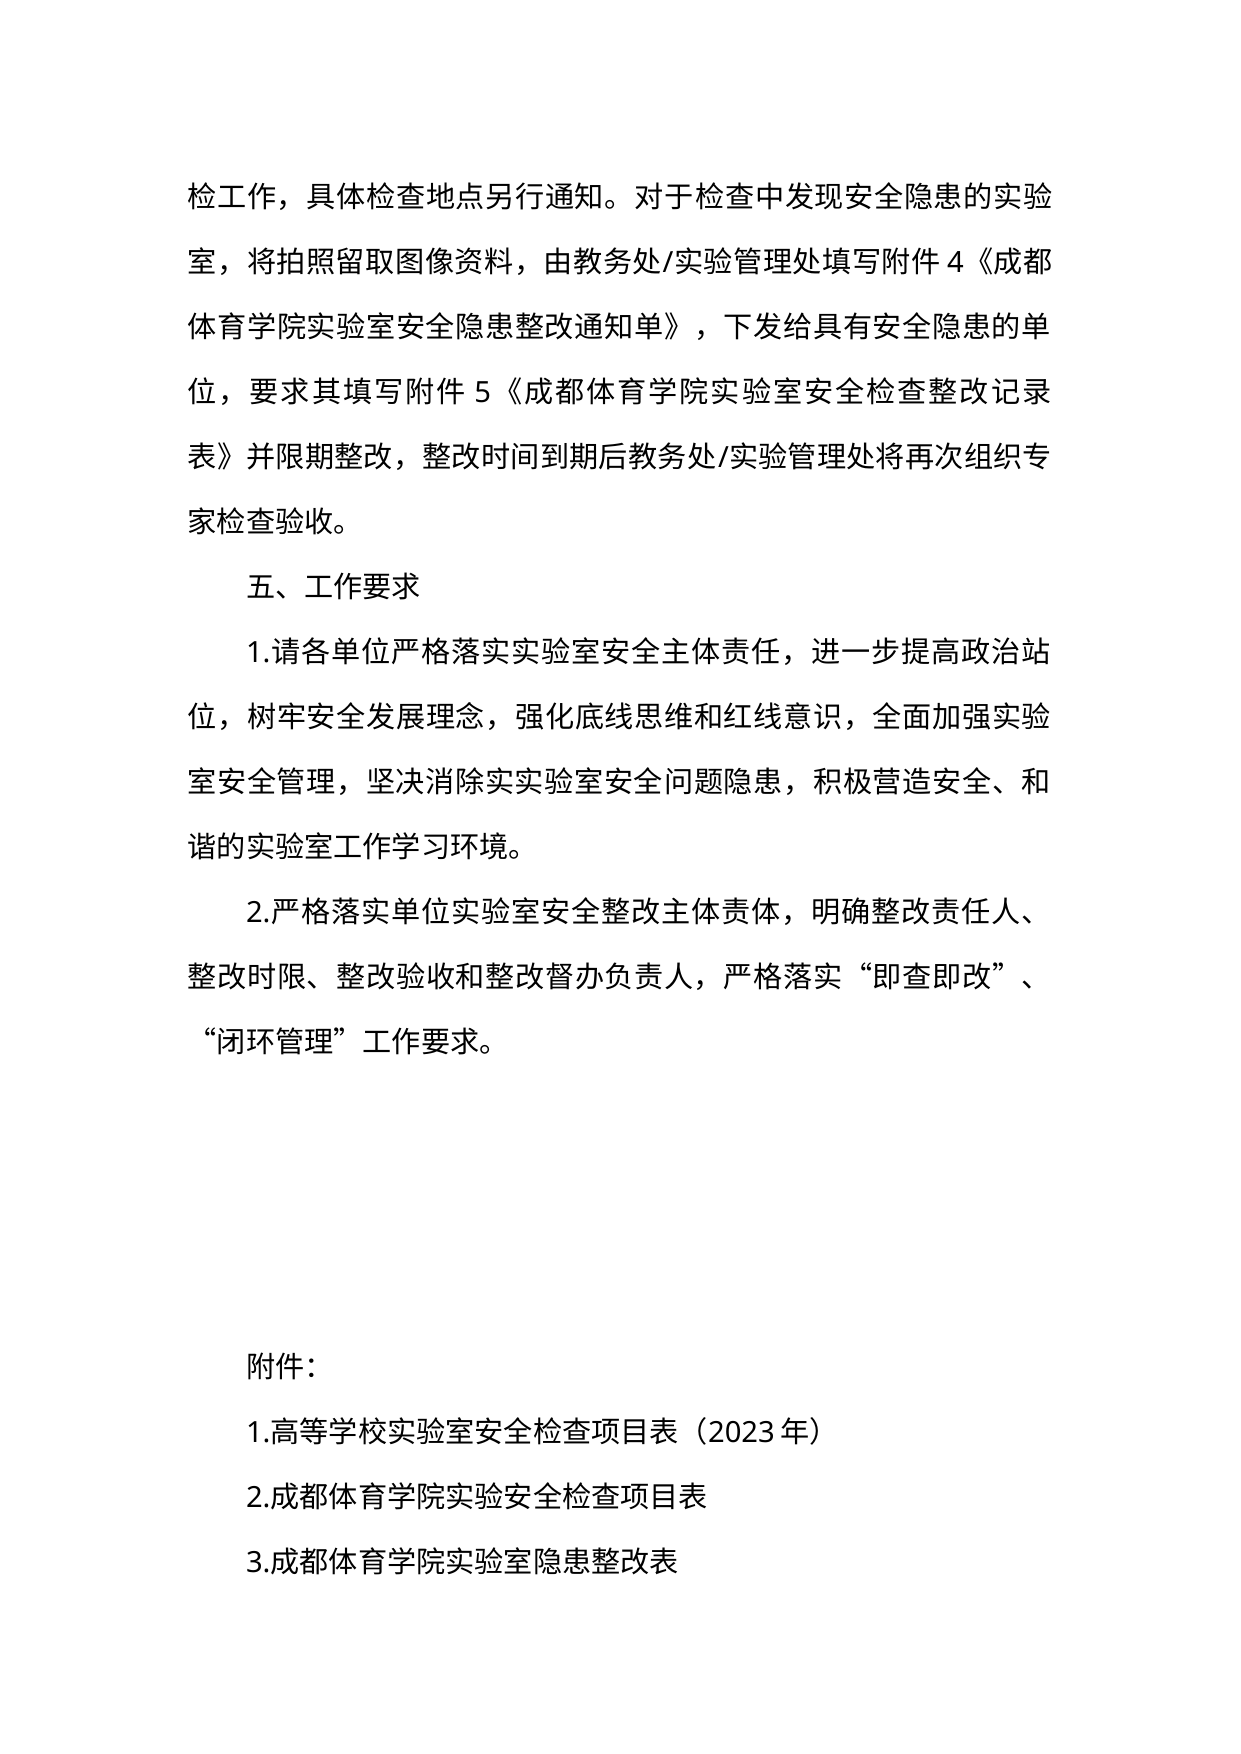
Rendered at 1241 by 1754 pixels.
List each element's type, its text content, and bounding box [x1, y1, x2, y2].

list 1.请各单位严格落实实验室安全主体责任，进一步提高政治站位，树牢安全发展理念，强化底线思维和红线意识，全面加强实验室安全管理，坚决消除实实验室安全问题隐患，积极营造安全、和谐的实验室工作学习环境。 [187, 617, 1053, 877]
text 1.高等学校实验室安全检查项目表（2023年） [187, 1397, 1053, 1462]
list 五、工作要求 [187, 552, 1053, 617]
text 2.成都体育学院实验安全检查项目表 [187, 1462, 1053, 1527]
list 2.严格落实单位实验室安全整改主体责体，明确整改责任人、整改时限、整改验收和整改督办负责人，严格落实“即查即改”、“闭环管理”工作要求。 [187, 877, 1053, 1072]
text 附件： [187, 1332, 1053, 1397]
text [187, 162, 1053, 552]
text 3.成都体育学院实验室隐患整改表 [187, 1527, 1053, 1592]
